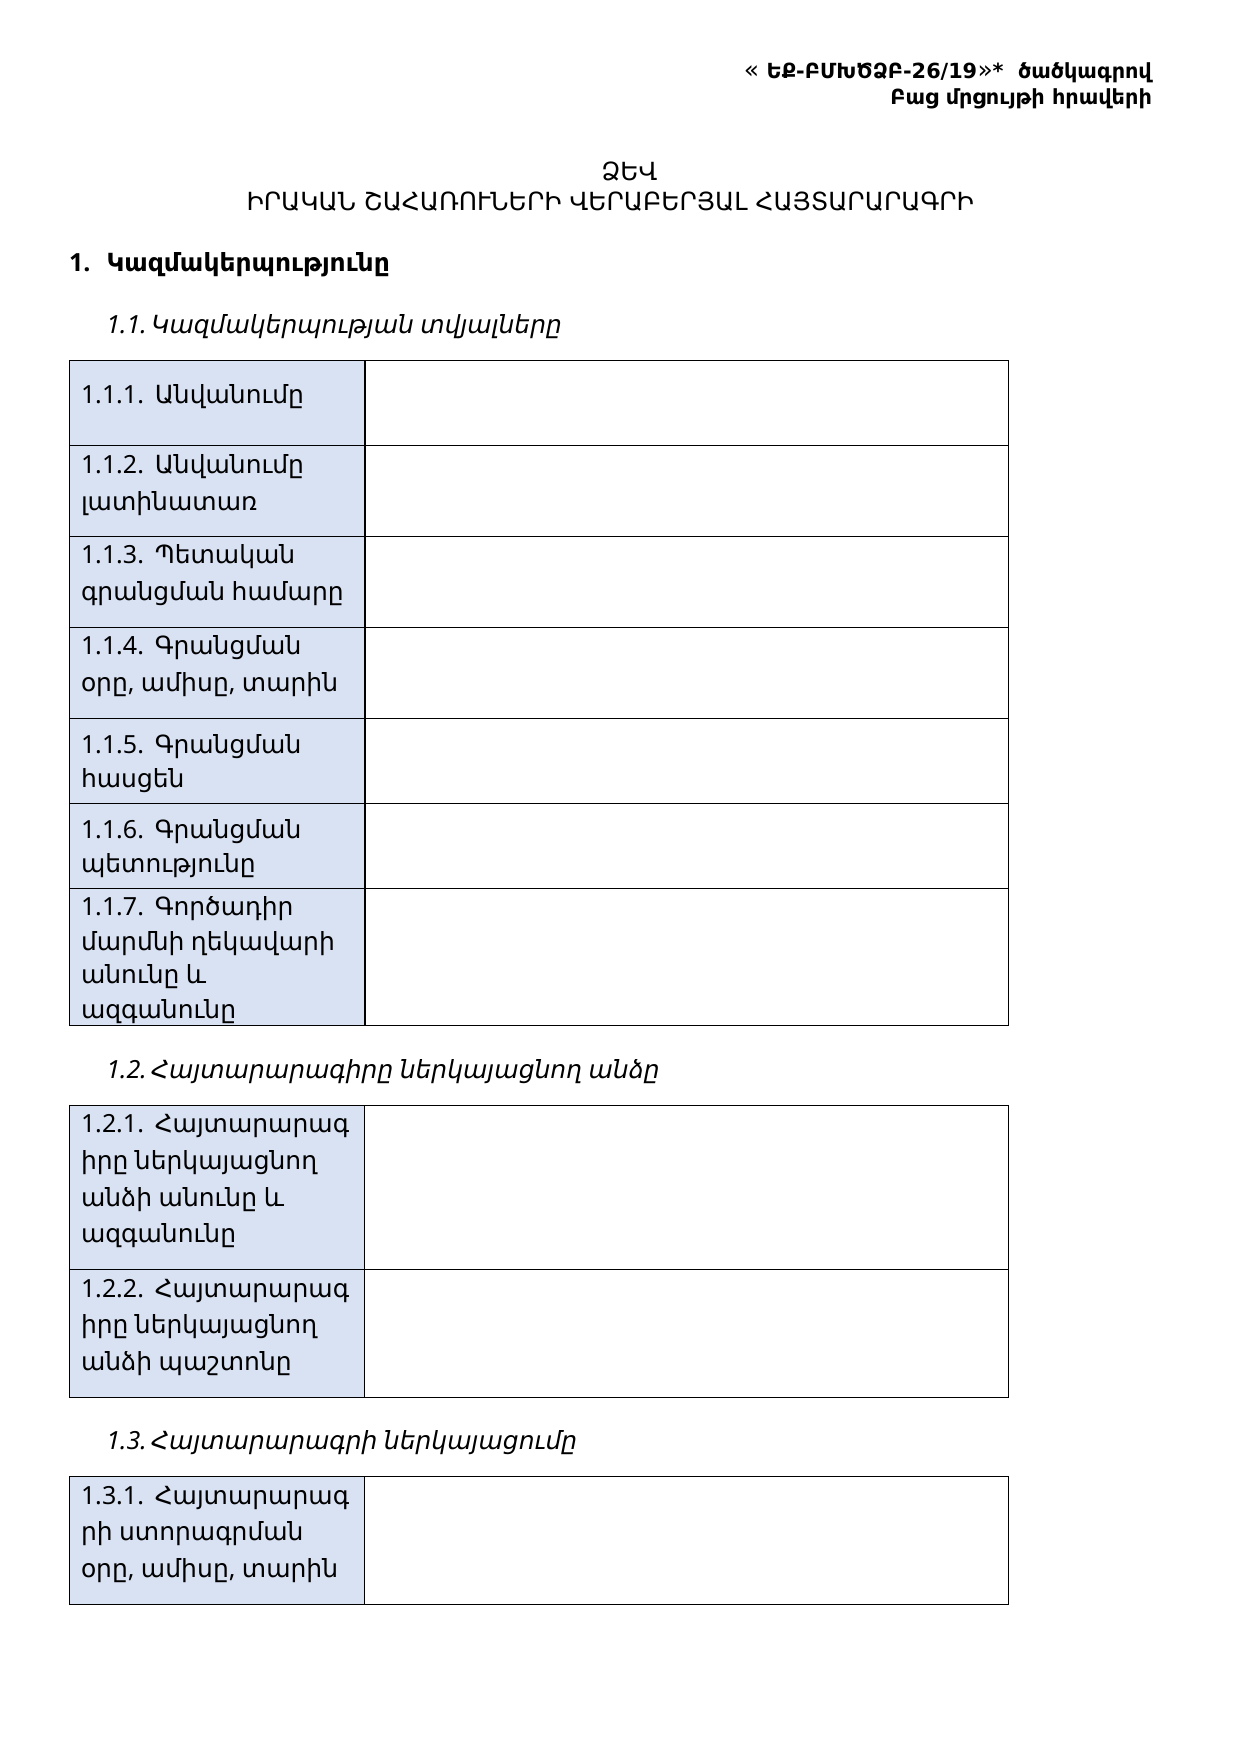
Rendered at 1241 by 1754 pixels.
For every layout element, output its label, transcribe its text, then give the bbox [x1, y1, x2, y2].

table_cell [366, 537, 1008, 627]
table_header Անվանումը [70, 361, 364, 445]
table_header [365, 1477, 1008, 1604]
list Կազմակերպությունը [69, 245, 1152, 279]
table_cell [365, 1270, 1008, 1397]
table_cell [366, 889, 1008, 1025]
table_header [365, 1106, 1008, 1269]
table_header [366, 361, 1008, 445]
table_cell [366, 446, 1008, 536]
table_cell Գրանցման օրը, ամիսը, տարին [70, 628, 364, 718]
list Հայտարարագրի ներկայացումը [106, 1423, 1152, 1457]
table_cell [366, 804, 1008, 888]
text « ԵՔ-ԲՄԽԾՁԲ-26/19»* ծածկագրով [69, 56, 1152, 85]
table_cell [366, 719, 1008, 803]
table_cell Հայտարարագիրը ներկայացնող անձի պաշտոնը [70, 1270, 364, 1397]
table_cell Պետական գրանցման համարը [70, 537, 364, 627]
table_header Հայտարարագիրը ներկայացնող անձի անունը և ազգանունը [70, 1106, 364, 1269]
list Հայտարարագիրը ներկայացնող անձը [106, 1051, 1152, 1085]
table_cell [366, 628, 1008, 718]
table_header Հայտարարագրի ստորագրման օրը, ամիսը, տարին [70, 1477, 364, 1604]
table_cell Գրանցման հասցեն [70, 719, 364, 803]
table_cell Գրանցման պետությունը [70, 804, 364, 888]
list Կազմակերպության տվյալները [106, 307, 1152, 341]
text ԻՐԱԿԱՆ ՇԱՀԱՌՈՒՆԵՐԻ ՎԵՐԱԲԵՐՅԱԼ ՀԱՅՏԱՐԱՐԱԳՐԻ [69, 187, 1152, 216]
text ՁԵՎ [69, 157, 1152, 187]
text Բաց մրցույթի հրավերի [69, 85, 1152, 109]
table_cell Անվանումը լատինատառ [70, 446, 364, 536]
table_cell Գործադիր մարմնի ղեկավարի անունը և ազգանունը [70, 889, 364, 1025]
